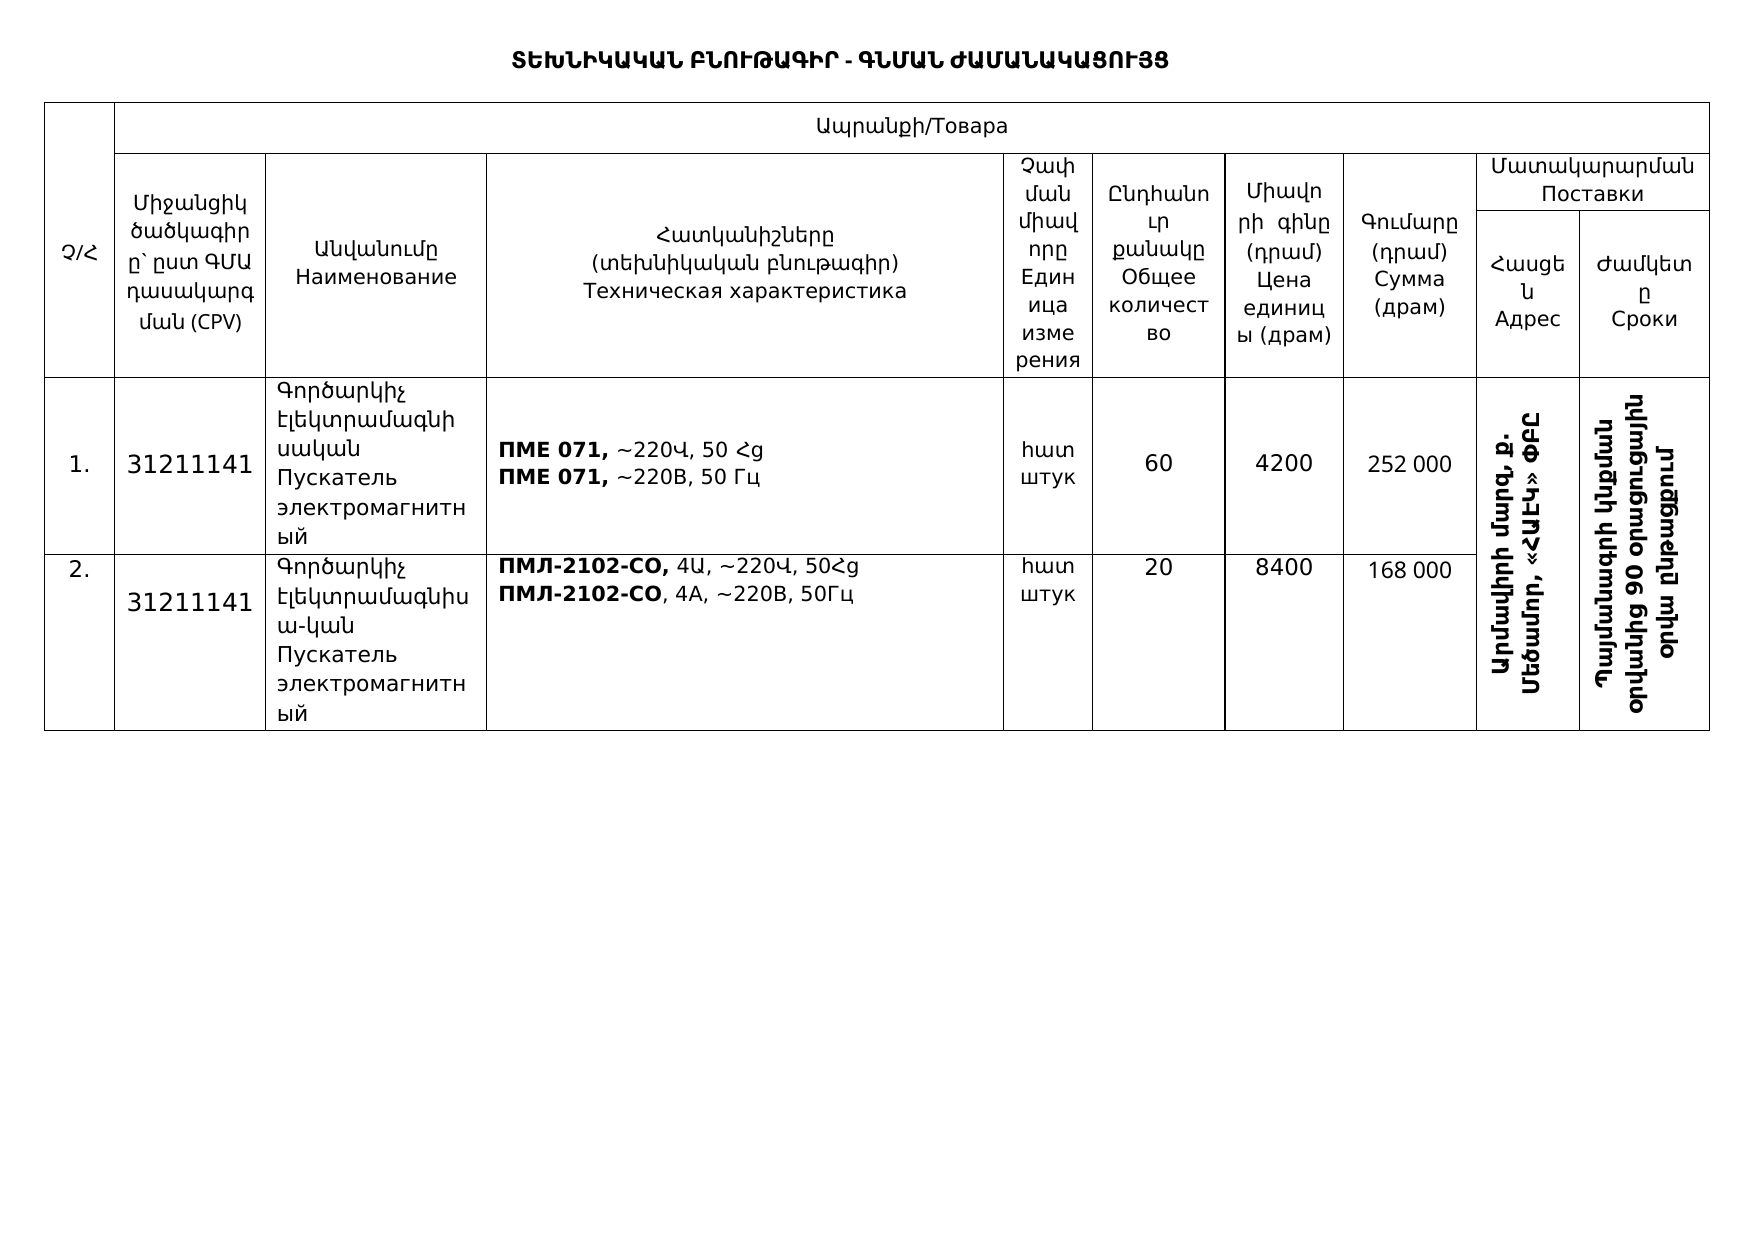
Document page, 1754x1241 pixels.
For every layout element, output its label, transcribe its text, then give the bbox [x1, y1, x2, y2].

table_cell 1․ [45, 378, 114, 553]
table_cell 168 000 [1344, 555, 1476, 730]
table_cell 31211141 [115, 555, 265, 730]
table_cell Հասցեն Адрес [1477, 211, 1579, 377]
table_cell Արմավիրի մարզ, ք. Մեծամոր, «ՀԱԷԿ» ՓԲԸ Марз Армавир, г. Мецамор, ЗАО "ААЭК" [1477, 378, 1579, 730]
table_header Չ/Հ [45, 103, 114, 377]
table_cell Չափ ման միավորը Единица измерения [1004, 154, 1092, 377]
table_cell ПМЕ 071, ~220Վ, 50 Հց ПМЕ 071, ~220В, 50 Гц [487, 378, 1003, 553]
table_cell հատ штук [1004, 378, 1092, 553]
table_cell 252 000 [1344, 378, 1476, 553]
table_cell Գործարկիչ էլեկտրամագնիսա-կան Пускатель электромагнитный [266, 555, 486, 730]
table_cell Մատակարարման Поставки [1477, 154, 1709, 210]
table_cell Գումարը (դրամ) Сумма (драм) [1344, 154, 1476, 377]
table_cell Ժամկետը Сроки [1580, 211, 1709, 377]
table_cell 8400 [1226, 555, 1343, 730]
table_header Ապրանքի/Товара [115, 103, 1709, 153]
table_cell Հատկանիշները (տեխնիկական բնութագիր) Техническая характеристика [487, 154, 1003, 377]
table_cell Ընդհանուր քանակը Общее количество [1093, 154, 1224, 377]
table_cell 20 [1093, 555, 1224, 730]
table_cell 31211141 [115, 378, 265, 553]
table_cell հատ штук [1004, 555, 1092, 730]
table_cell Միավորի գինը (դրամ) Цена единицы (драм) [1226, 154, 1343, 377]
table_cell ПМЛ-2102-СО, 4Ա, ~220Վ, 50Հց ПМЛ-2102-СО, 4А, ~220В, 50Гц [487, 555, 1003, 730]
table_cell Գործարկիչ էլեկտրամագնի սական Пускатель электромагнитный [266, 378, 486, 553]
table_cell Անվանումը Наименование [266, 154, 486, 377]
table_cell Պայմանագրի կնքման օրվանից 90 օրացուցային օրվա ընթացքում В течение 90 календарных дней с даты заключения договора. [1580, 378, 1709, 730]
table_cell 60 [1093, 378, 1224, 553]
table_cell 4200 [1226, 378, 1343, 553]
table_cell Միջանցիկ ծածկագիրը` ըստ ԳՄԱ դասակարգ ման (CPV) [115, 154, 265, 377]
text ՏԵԽՆԻԿԱԿԱՆ ԲՆՈՒԹԱԳԻՐ - ԳՆՄԱՆ ԺԱՄԱՆԱԿԱՑՈՒՅՑ [44, 44, 1636, 76]
table_cell 2․ [45, 555, 114, 730]
